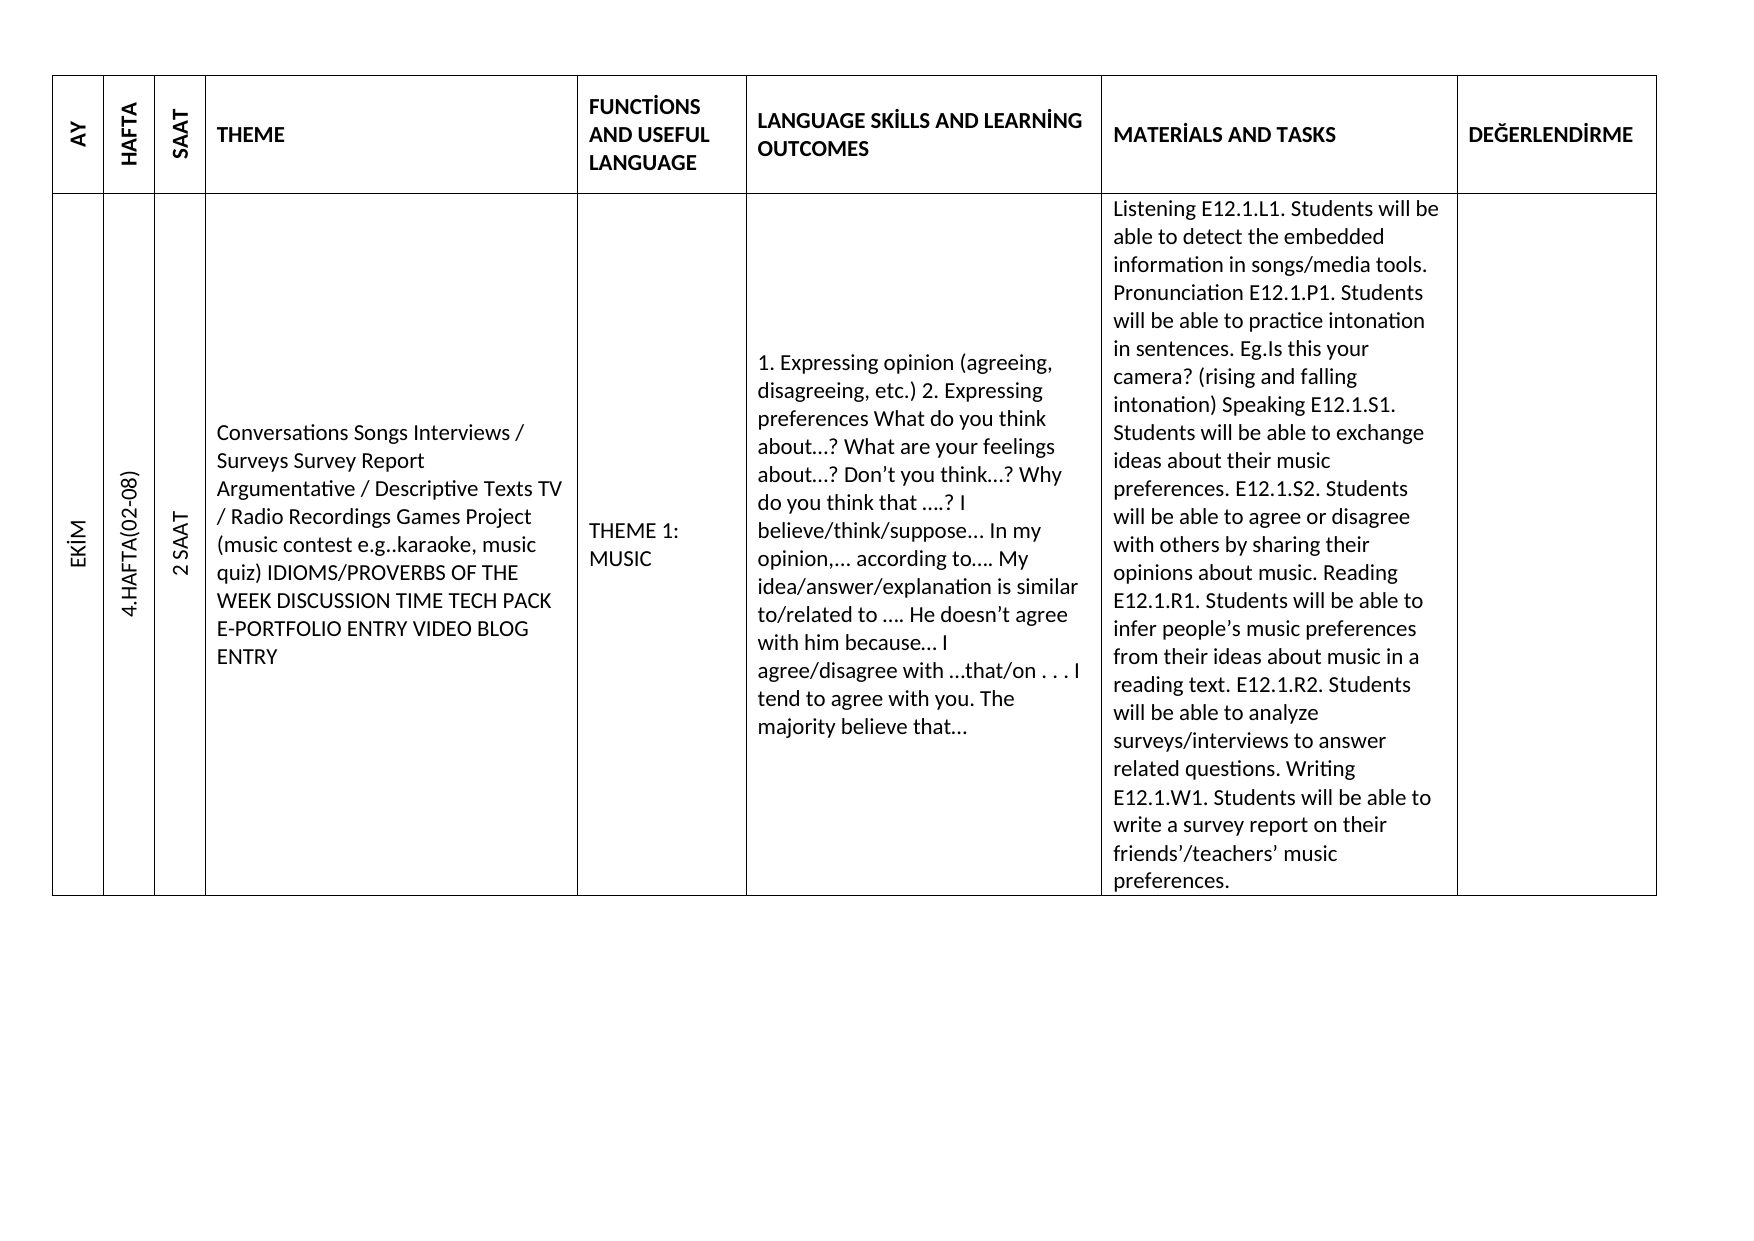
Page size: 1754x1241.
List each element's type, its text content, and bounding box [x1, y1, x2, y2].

table_cell 4.HAFTA(02-08) [104, 194, 154, 895]
table_cell EKİM [53, 194, 103, 895]
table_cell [1102, 194, 1457, 895]
table_header LANGUAGE SKİLLS AND LEARNİNG OUTCOMES [747, 76, 1101, 193]
table_header THEME [206, 76, 577, 193]
table_header HAFTA [104, 76, 154, 193]
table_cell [206, 194, 577, 895]
table_cell THEME 1: MUSIC [578, 194, 746, 895]
table_cell [1458, 194, 1656, 895]
table_cell 2 SAAT [155, 194, 205, 895]
table_header SAAT [155, 76, 205, 193]
table_header MATERİALS AND TASKS [1102, 76, 1457, 193]
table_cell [747, 194, 1101, 895]
table_header DEĞERLENDİRME [1458, 76, 1656, 193]
table_header AY [53, 76, 103, 193]
table_header FUNCTİONS AND USEFUL LANGUAGE [578, 76, 746, 193]
